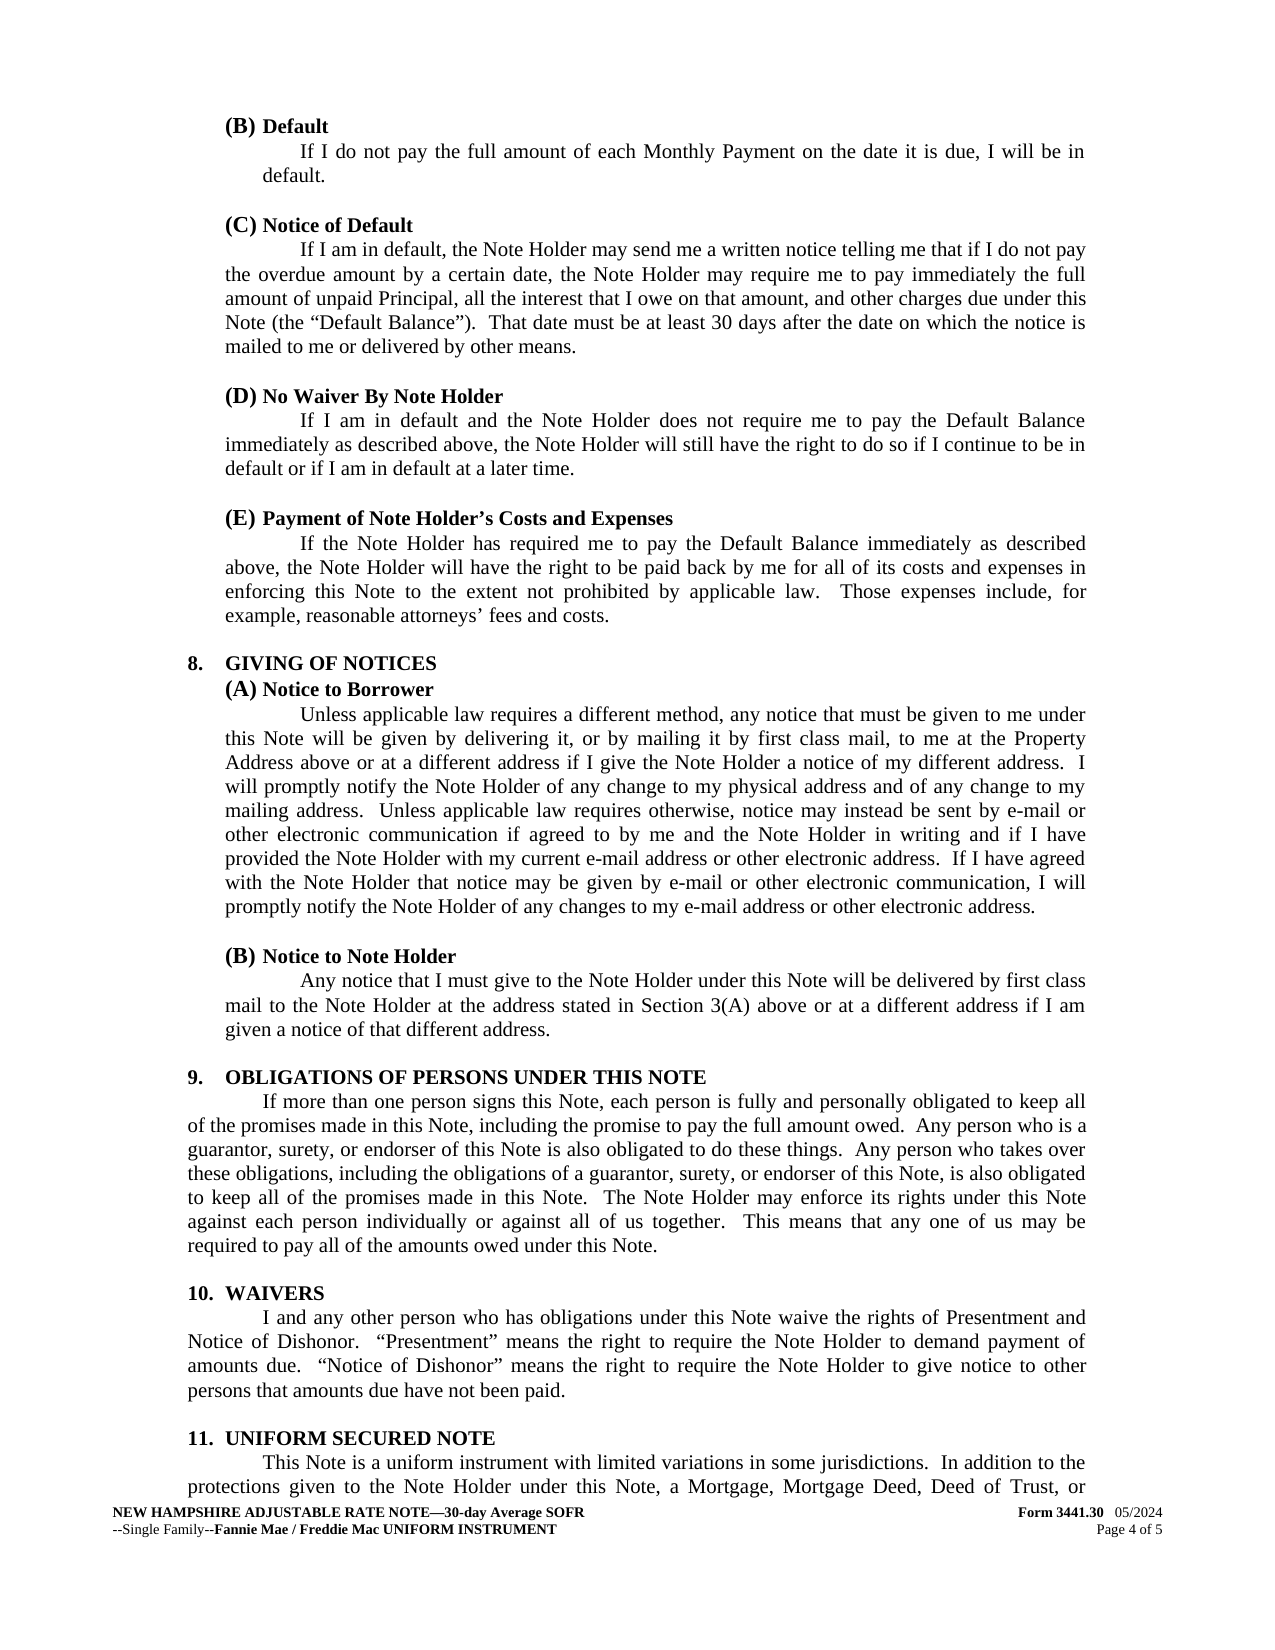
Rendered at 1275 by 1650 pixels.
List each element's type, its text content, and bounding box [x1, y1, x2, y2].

list UNIFORM SECURED NOTE [187, 1426, 1087, 1450]
list OBLIGATIONS OF PERSONS UNDER THIS NOTE [187, 1065, 1087, 1089]
text If more than one person signs this Note, each person is fully and personally obligated to keep all of the promises made in this Note, including the promise to pay the full amount owed. Any person who is a guarantor, surety, or endorser of this Note is also obligated to do these things. Any person who takes over these obligations, including the obligations of a guarantor, surety, or endorser of this Note, is also obligated to keep all of the promises made in this Note. The Note Holder may enforce its rights under this Note against each person individually or against all of us together. This means that any one of us may be required to pay all of the amounts owed under this Note. [187, 1089, 1087, 1257]
list No Waiver By Note Holder [225, 382, 1087, 408]
list Payment of Note Holder’s Costs and Expenses [225, 504, 1087, 531]
list WAIVERS [187, 1281, 1087, 1305]
list GIVING OF NOTICES [187, 651, 1087, 675]
list Notice to Borrower [225, 675, 1087, 701]
text If I do not pay the full amount of each Monthly Payment on the date it is due, I will be in default. [262, 139, 1087, 187]
text Any notice that I must give to the Note Holder under this Note will be delivered by first class mail to the Note Holder at the address stated in Section 3(A) above or at a different address if I am given a notice of that different address. [225, 968, 1087, 1041]
text Unless applicable law requires a different method, any notice that must be given to me under this Note will be given by delivering it, or by mailing it by first class mail, to me at the Property Address above or at a different address if I give the Note Holder a notice of my different address. I will promptly notify the Note Holder of any change to my physical address and of any change to my mailing address. Unless applicable law requires otherwise, notice may instead be sent by e-mail or other electronic communication if agreed to by me and the Note Holder in writing and if I have provided the Note Holder with my current e-mail address or other electronic address. If I have agreed with the Note Holder that notice may be given by e-mail or other electronic communication, I will promptly notify the Note Holder of any changes to my e-mail address or other electronic address. [225, 701, 1087, 918]
text I and any other person who has obligations under this Note waive the rights of Presentment and Notice of Dishonor. “Presentment” means the right to require the Note Holder to demand payment of amounts due. “Notice of Dishonor” means the right to require the Note Holder to give notice to other persons that amounts due have not been paid. [187, 1305, 1087, 1402]
text If I am in default and the Note Holder does not require me to pay the Default Balance immediately as described above, the Note Holder will still have the right to do so if I continue to be in default or if I am in default at a later time. [225, 408, 1087, 480]
list Notice of Default [225, 211, 1087, 237]
list Default [225, 112, 1087, 139]
text If the Note Holder has required me to pay the Default Balance immediately as described above, the Note Holder will have the right to be paid back by me for all of its costs and expenses in enforcing this Note to the extent not prohibited by applicable law. Those expenses include, for example, reasonable attorneys’ fees and costs. [225, 531, 1087, 627]
list Notice to Note Holder [225, 942, 1087, 968]
text If I am in default, the Note Holder may send me a written notice telling me that if I do not pay the overdue amount by a certain date, the Note Holder may require me to pay immediately the full amount of unpaid Principal, all the interest that I owe on that amount, and other charges due under this Note (the “Default Balance”). That date must be at least 30 days after the date on which the notice is mailed to me or delivered by other means. [225, 237, 1087, 358]
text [187, 1450, 1087, 1498]
